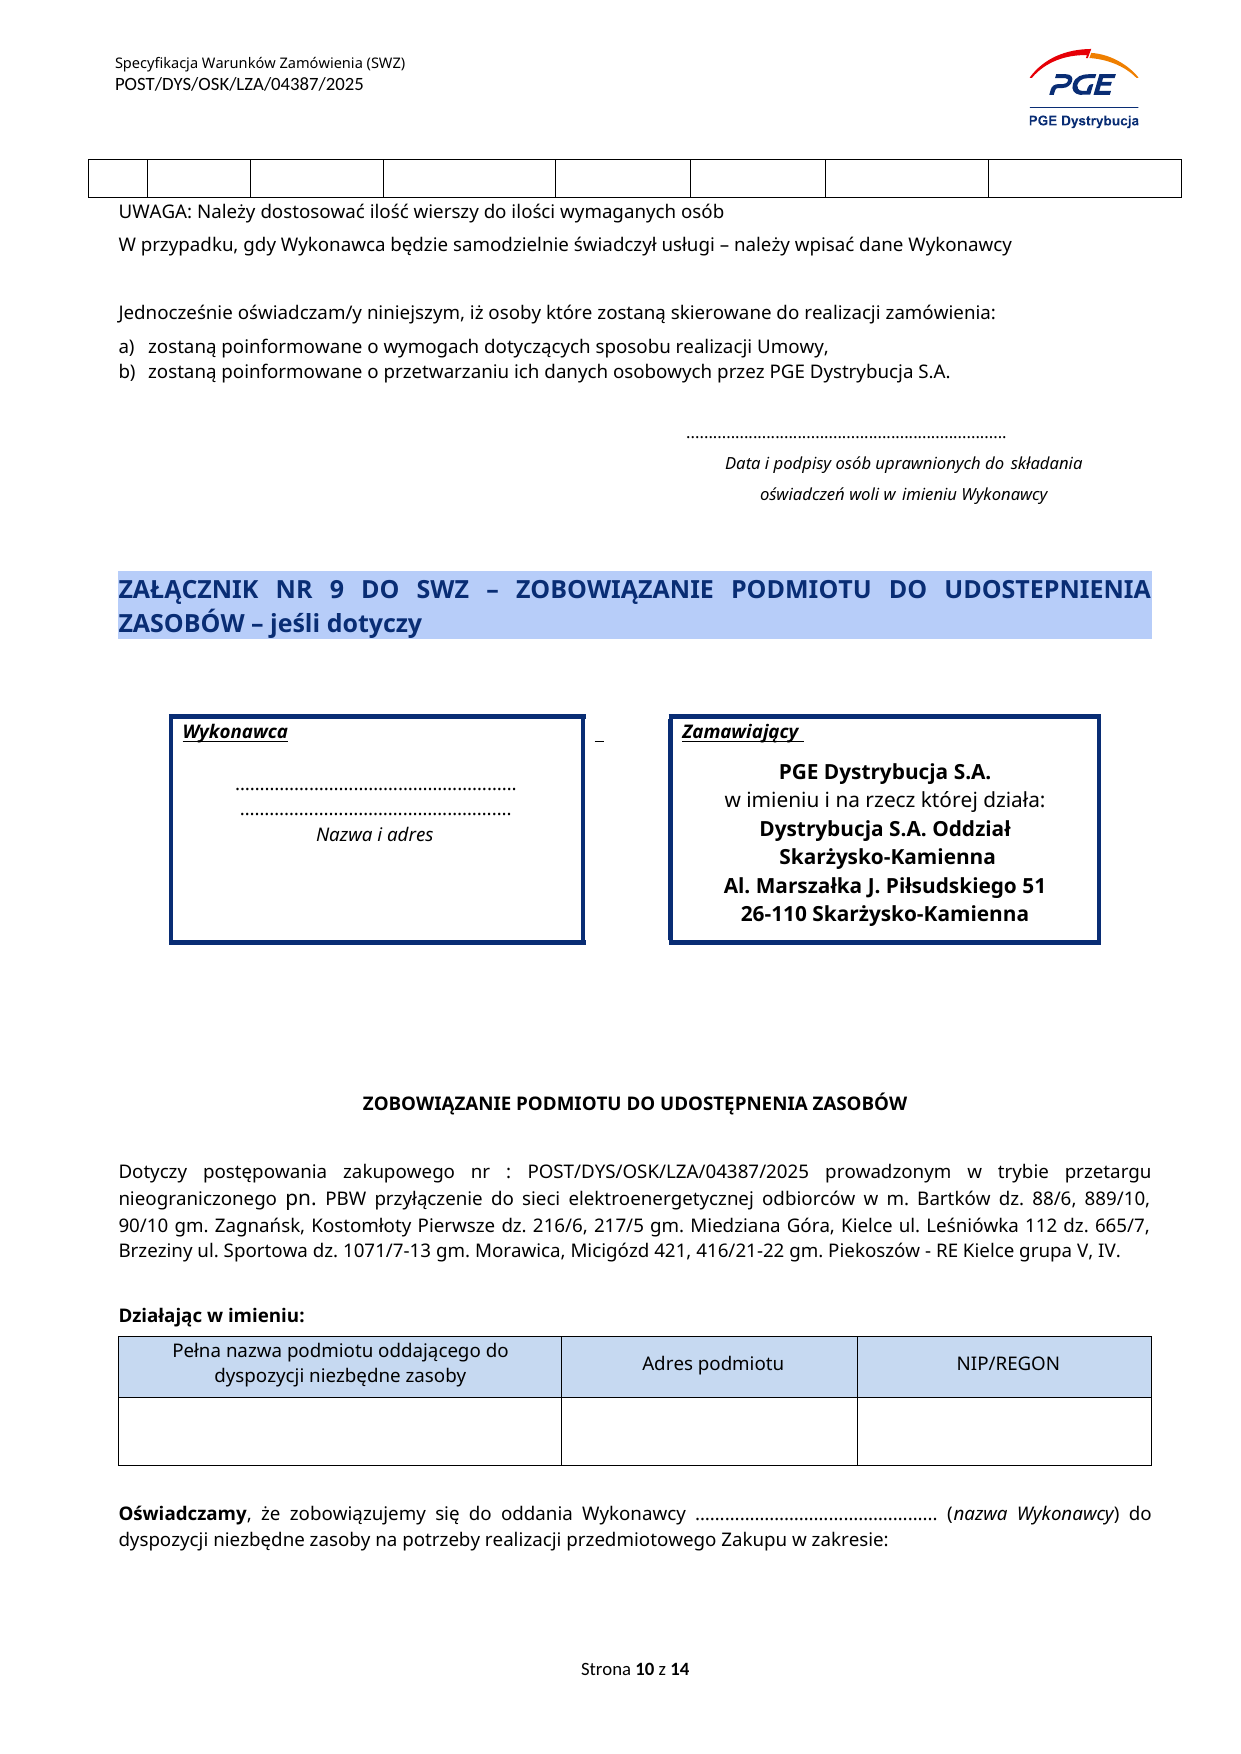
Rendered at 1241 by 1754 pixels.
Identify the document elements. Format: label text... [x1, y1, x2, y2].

table_cell [691, 160, 825, 197]
text Jednocześnie oświadczam/y niniejszym, iż osoby które zostaną skierowane do realizacji zamówienia: [118, 299, 1152, 325]
table_cell [989, 160, 1181, 197]
text W przypadku, gdy Wykonawca będzie samodzielnie świadczył usługi – należy wpisać dane Wykonawcy [118, 232, 1152, 257]
table_cell [562, 1398, 857, 1465]
table_header Zamawiający PGE Dystrybucja S.A. w imieniu i na rzecz której działa: Dystrybucja S.A. Oddział Skarżysko-Kamienna Al. Marszałka J. Piłsudskiego 51 26-110 Skarżysko-Kamienna [673, 719, 1097, 940]
text oświadczeń woli w imieniu Wykonawcy [664, 483, 1144, 505]
list zostaną poinformowane o wymogach dotyczących sposobu realizacji Umowy, [118, 333, 1152, 359]
table_cell [148, 160, 250, 197]
text Data i podpisy osób uprawnionych do składania [664, 452, 1144, 474]
text Oświadczamy, że zobowiązujemy się do oddania Wykonawcy ………………………………….……... (nazwa Wykonawcy) do dyspozycji niezbędne zasoby na potrzeby realizacji przedmiotowego Zakupu w zakresie: [118, 1500, 1152, 1551]
table_cell [119, 1398, 561, 1465]
table_header NIP/REGON [858, 1337, 1151, 1397]
table_cell [858, 1398, 1151, 1465]
subtitle ZAŁĄCZNIK NR 9 DO SWZ – ZOBOWIĄZANIE PODMIOTU DO UDOSTEPNIENIA ZASOBÓW – jeśli dotyczy [118, 571, 1152, 639]
table_cell [251, 160, 383, 197]
text UWAGA: Należy dostosować ilość wierszy do ilości wymaganych osób [118, 198, 1152, 223]
table_cell [556, 160, 690, 197]
text ........................................................................ [118, 418, 1240, 443]
table_header Wykonawca ………………………………………………… ………………………………………………. Nazwa i adres [173, 719, 581, 940]
text Dotyczy postępowania zakupowego nr : prowadzonym w trybie przetargu nieograniczonego pn. [118, 1158, 1152, 1263]
list zostaną poinformowane o przetwarzaniu ich danych osobowych przez PGE Dystrybucja S.A. [118, 359, 1152, 384]
table_cell [384, 160, 555, 197]
table_header Pełna nazwa podmiotu oddającego do dyspozycji niezbędne zasoby [119, 1337, 561, 1397]
text Działając w imieniu: [118, 1302, 1152, 1328]
text ZOBOWIĄZANIE PODMIOTU DO UDOSTĘPNENIA ZASOBÓW [118, 1090, 1152, 1116]
table_header [585, 714, 669, 940]
table_cell [89, 160, 147, 197]
table_header Adres podmiotu [562, 1337, 857, 1397]
table_cell [826, 160, 988, 197]
